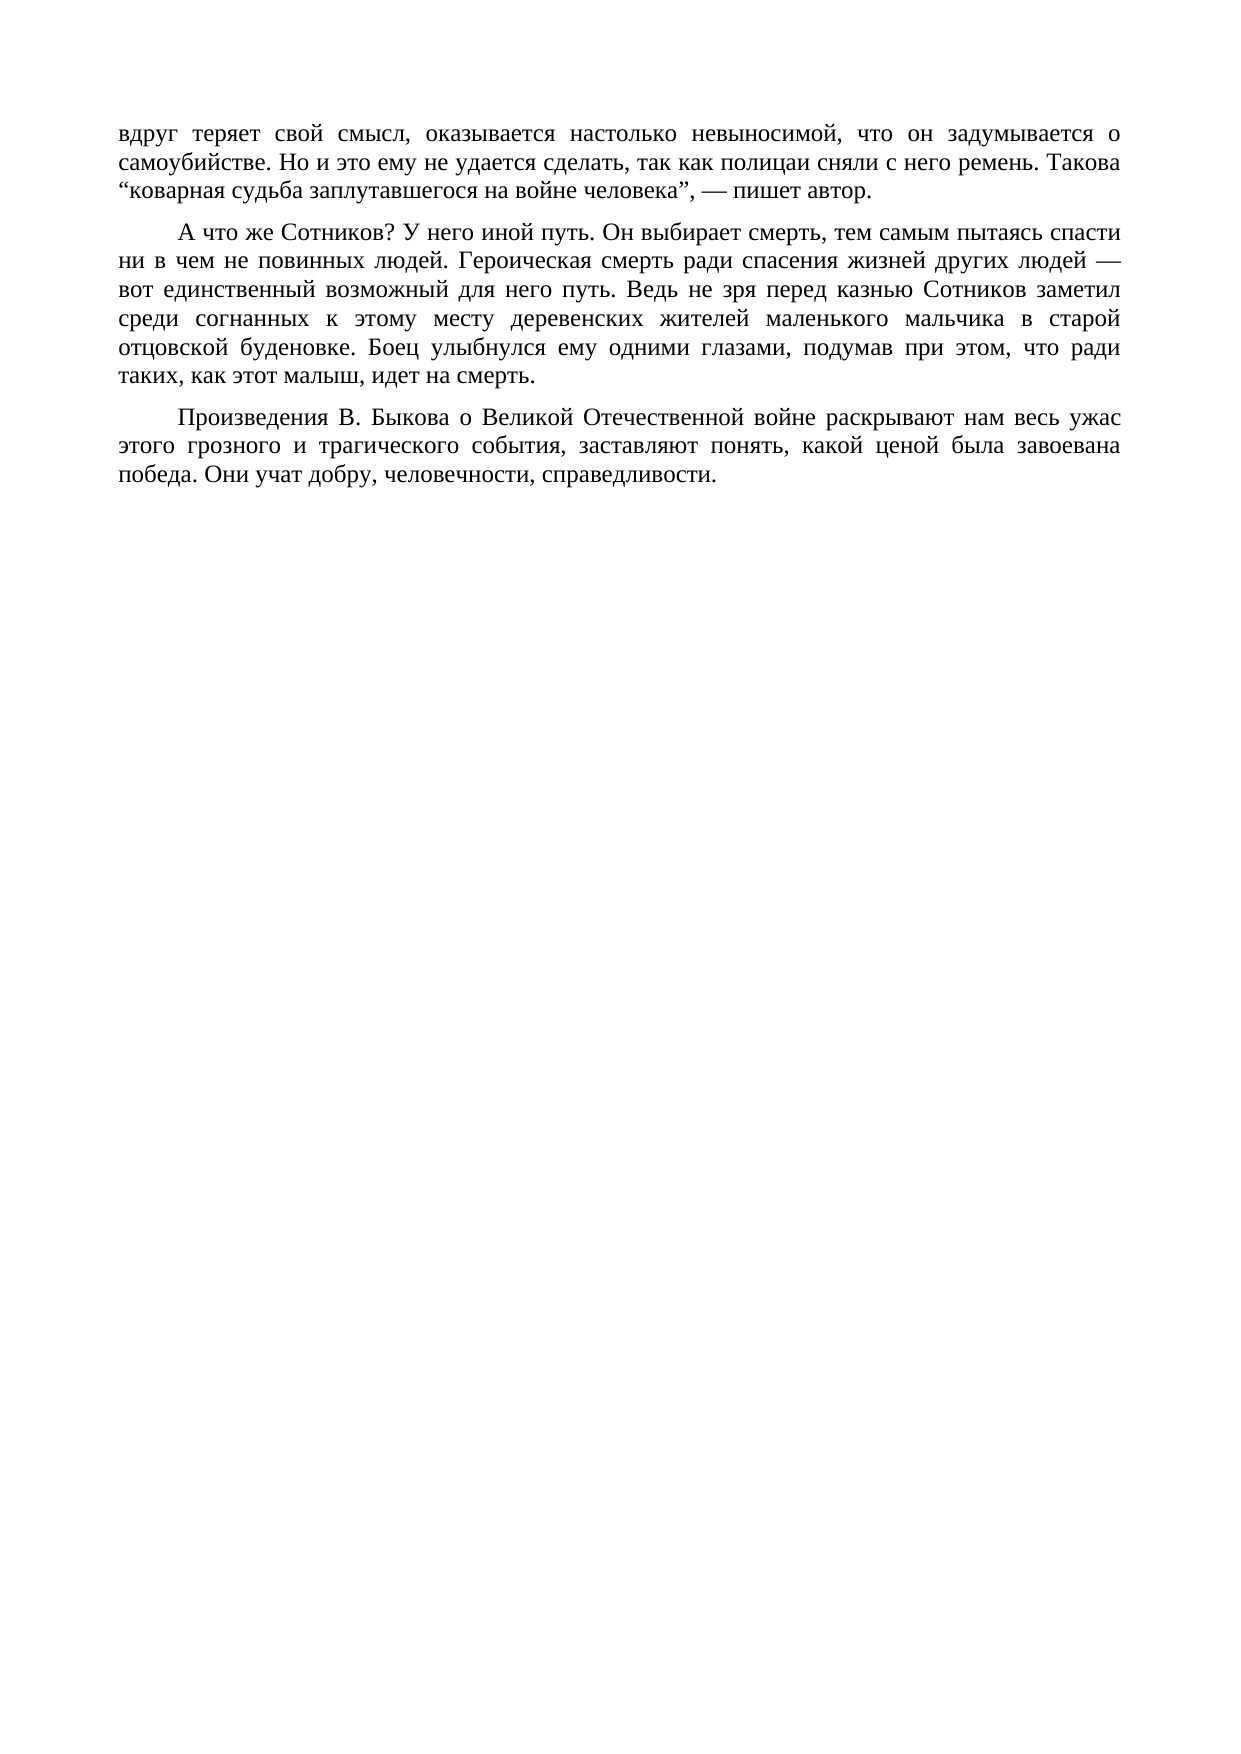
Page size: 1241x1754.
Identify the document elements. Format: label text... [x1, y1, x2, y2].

text Произведения В. Быкова о Великой Отечественной войне раскрывают нам весь ужас этого грозного и трагического события, заставляют понять, какой ценой была завоевана победа. Они учат добру, человечности, справедливости. [118, 402, 1122, 488]
text А что же Сотников? У него иной путь. Он выбирает смерть, тем самым пытаясь спасти ни в чем не повинных людей. Героическая смерть ради спасения жизней других людей — вот единственный возможный для него путь. Ведь не зря перед казнью Сотников заметил среди согнанных к этому месту деревенских жителей маленького мальчика в старой отцовской буденовке. Боец улыбнулся ему одними глазами, подумав при этом, что ради таких, как этот малыш, идет на смерть. [118, 217, 1122, 389]
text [118, 118, 1122, 204]
